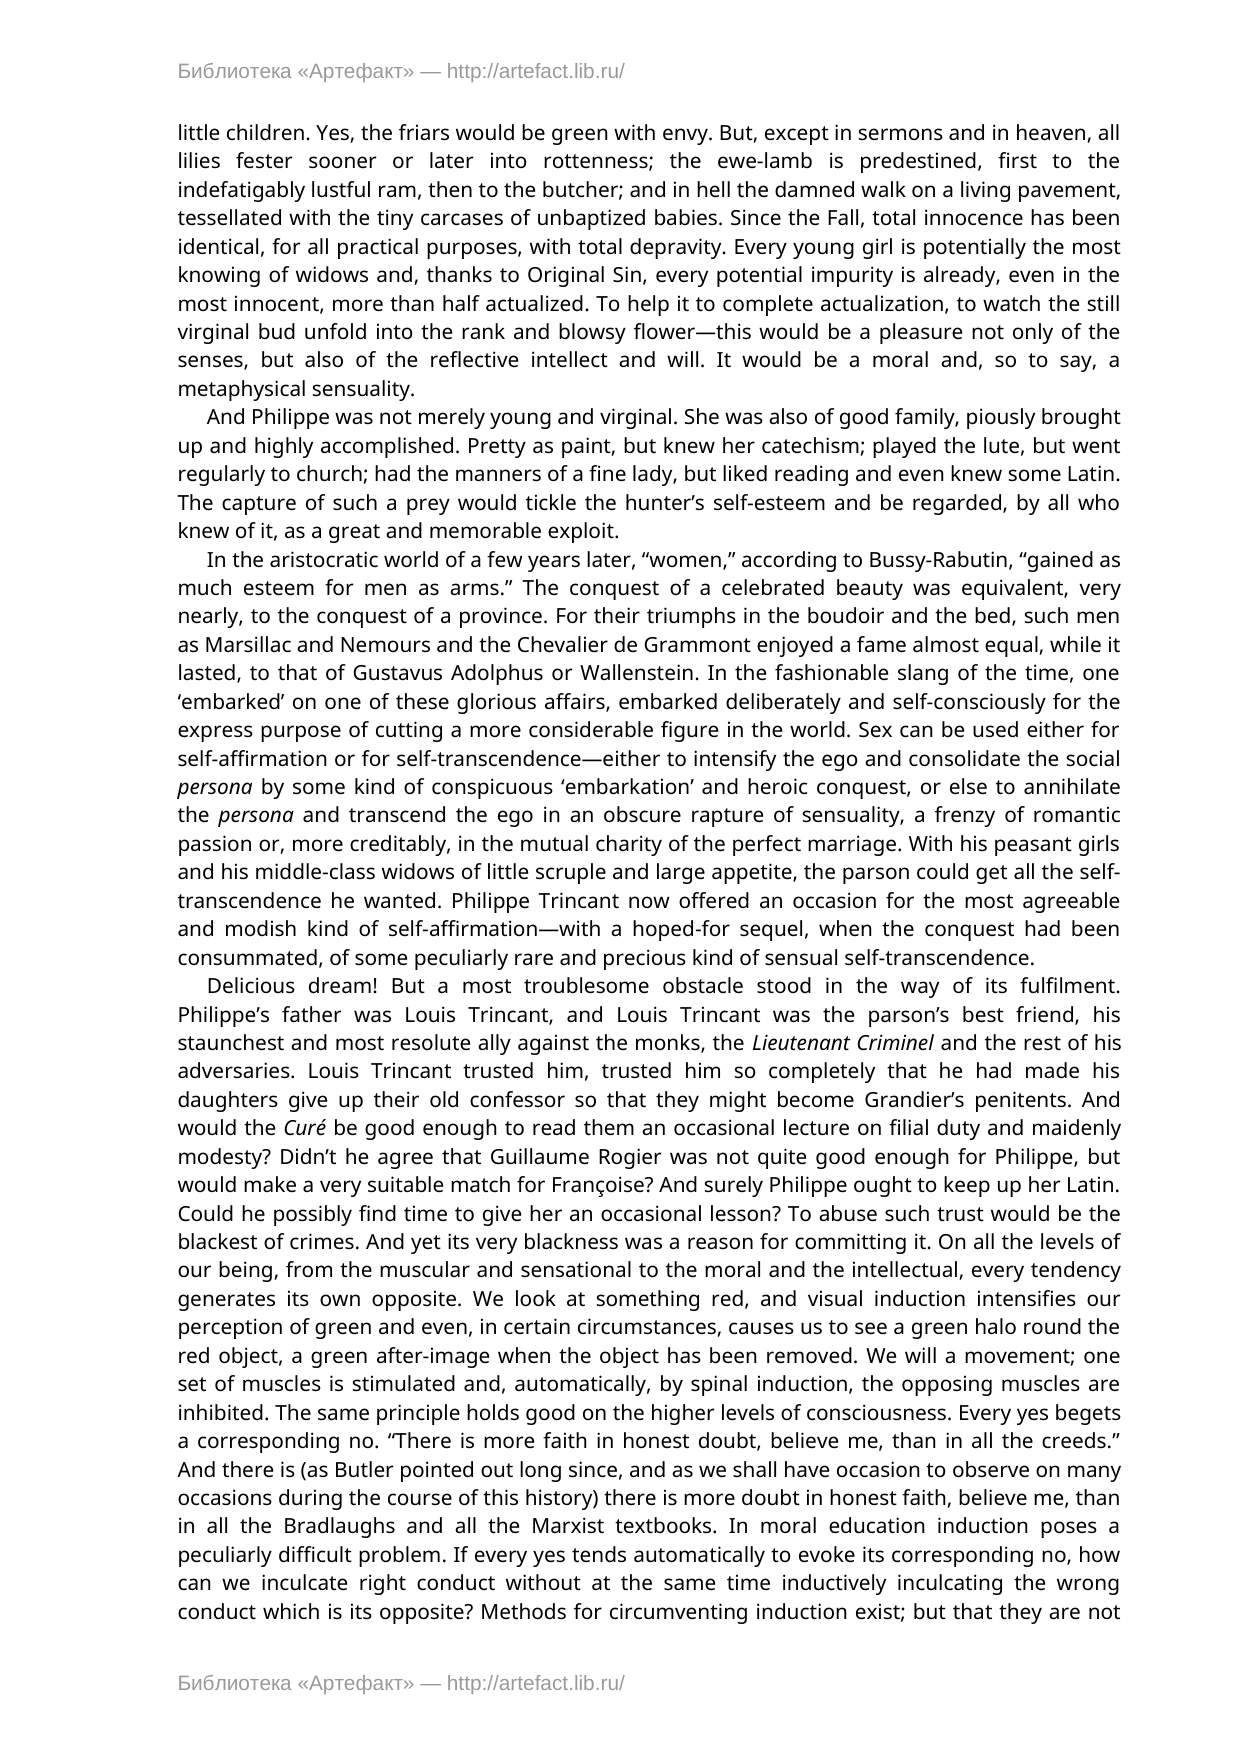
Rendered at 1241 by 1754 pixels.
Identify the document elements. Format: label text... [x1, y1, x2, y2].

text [177, 118, 1122, 402]
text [177, 971, 1122, 1625]
text And Philippe was not merely young and virginal. She was also of good family, piously brought up and highly accomplished. Pretty as paint, but knew her catechism; played the lute, but went regularly to church; had the manners of a fine lady, but liked reading and even knew some Latin. The capture of such a prey would tickle the hunter’s self-esteem and be regarded, by all who knew of it, as a great and memorable exploit. [177, 402, 1122, 545]
text In the aristocratic world of a few years later, “women,” according to Bussy-Rabutin, “gained as much esteem for men as arms.” The conquest of a celebrated beauty was equivalent, very nearly, to the conquest of a province. For their triumphs in the boudoir and the bed, such men as Marsillac and Nemours and the Chevalier de Grammont enjoyed a fame almost equal, while it lasted, to that of Gustavus Adolphus or Wallenstein. In the fashionable slang of the time, one ‘embarked’ on one of these glorious affairs, embarked deliberately and self-consciously for the express purpose of cutting a more considerable figure in the world. Sex can be used either for self-affirmation or for self-transcendence—either to intensify the ego and consolidate the social persona by some kind of conspicuous ‘embarkation’ and heroic conquest, or else to annihilate the persona and transcend the ego in an obscure rapture of sensuality, a frenzy of romantic passion or, more creditably, in the mutual charity of the perfect marriage. With his peasant girls and his middle-class widows of little scruple and large appetite, the parson could get all the self-transcendence he wanted. Philippe Trincant now offered an occasion for the most agreeable and modish kind of self-affirmation—with a hoped-for sequel, when the conquest had been consummated, of some peculiarly rare and precious kind of sensual self-transcendence. [177, 545, 1122, 971]
